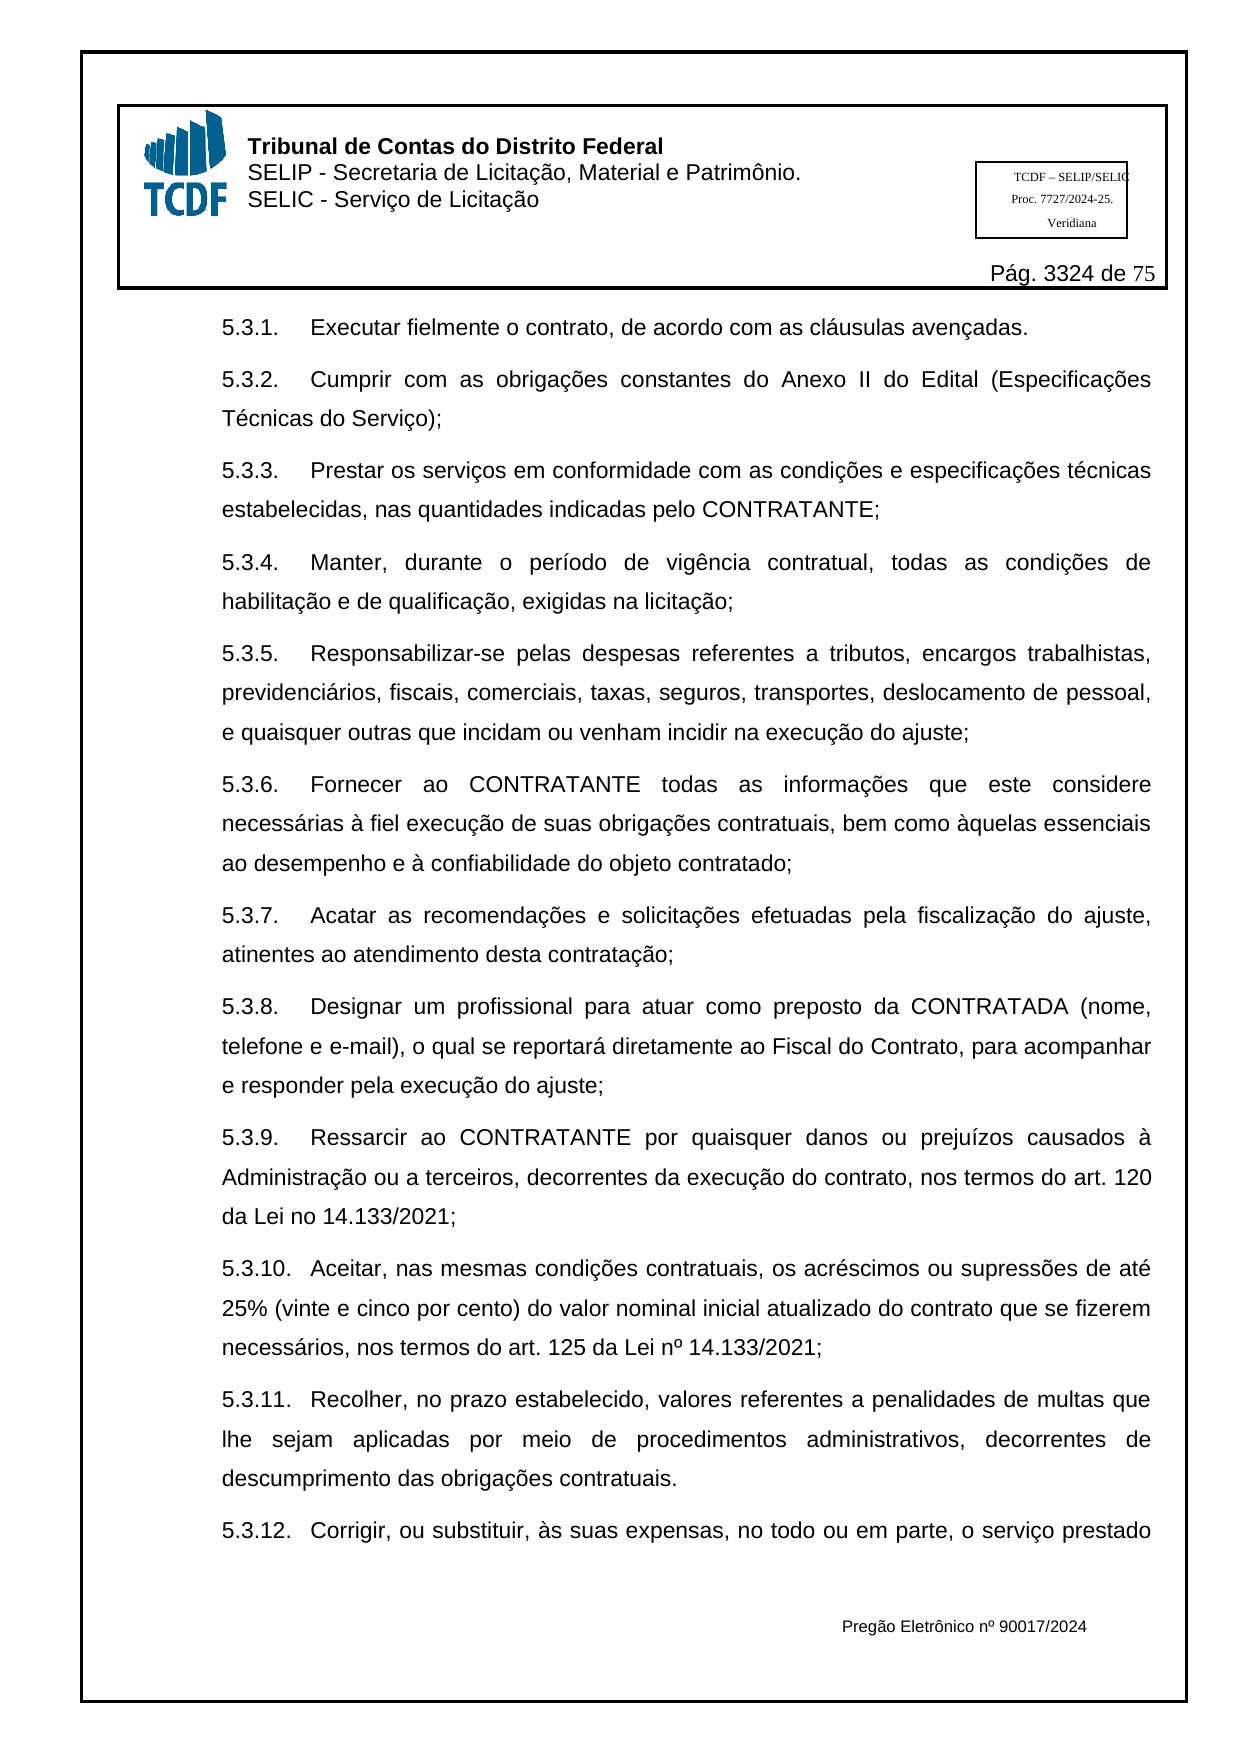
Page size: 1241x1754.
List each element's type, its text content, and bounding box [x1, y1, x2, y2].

list Recolher, no prazo estabelecido, valores referentes a penalidades de multas que lhe sejam aplicadas por meio de procedimentos administrativos, decorrentes de descumprimento das obrigações contratuais. [222, 1386, 1152, 1491]
list Cumprir com as obrigações constantes do Anexo II do Edital (Especificações Técnicas do Serviço); [222, 366, 1152, 431]
list Acatar as recomendações e solicitações efetuadas pela fiscalização do ajuste, atinentes ao atendimento desta contratação; [222, 902, 1152, 968]
list Corrigir, ou substituir, às suas expensas, no todo ou em parte, o serviço prestado com incorreções resultantes de sua execução. [222, 1517, 1152, 1543]
list Executar fielmente o contrato, de acordo com as cláusulas avençadas. [222, 313, 1152, 340]
list Prestar os serviços em conformidade com as condições e especificações técnicas estabelecidas, nas quantidades indicadas pelo CONTRATANTE; [222, 457, 1152, 523]
list Responsabilizar-se pelas despesas referentes a tributos, encargos trabalhistas, previdenciários, fiscais, comerciais, taxas, seguros, transportes, deslocamento de pessoal, e quaisquer outras que incidam ou venham incidir na execução do ajuste; [222, 640, 1152, 745]
list Aceitar, nas mesmas condições contratuais, os acréscimos ou supressões de até 25% (vinte e cinco por cento) do valor nominal inicial atualizado do contrato que se fizerem necessários, nos termos do art. 125 da Lei nº 14.133/2021; [222, 1255, 1152, 1360]
picture [129, 107, 241, 218]
list Fornecer ao CONTRATANTE todas as informações que este considere necessárias à fiel execução de suas obrigações contratuais, bem como àquelas essenciais ao desempenho e à confiabilidade do objeto contratado; [222, 771, 1152, 876]
list Manter, durante o período de vigência contratual, todas as condições de habilitação e de qualificação, exigidas na licitação; [222, 548, 1152, 614]
list Ressarcir ao CONTRATANTE por quaisquer danos ou prejuízos causados à Administração ou a terceiros, decorrentes da execução do contrato, nos termos do art. 120 da Lei no 14.133/2021; [222, 1124, 1152, 1229]
list Designar um profissional para atuar como preposto da CONTRATADA (nome, telefone e e-mail), o qual se reportará diretamente ao Fiscal do Contrato, para acompanhar e responder pela execução do ajuste; [222, 993, 1152, 1098]
